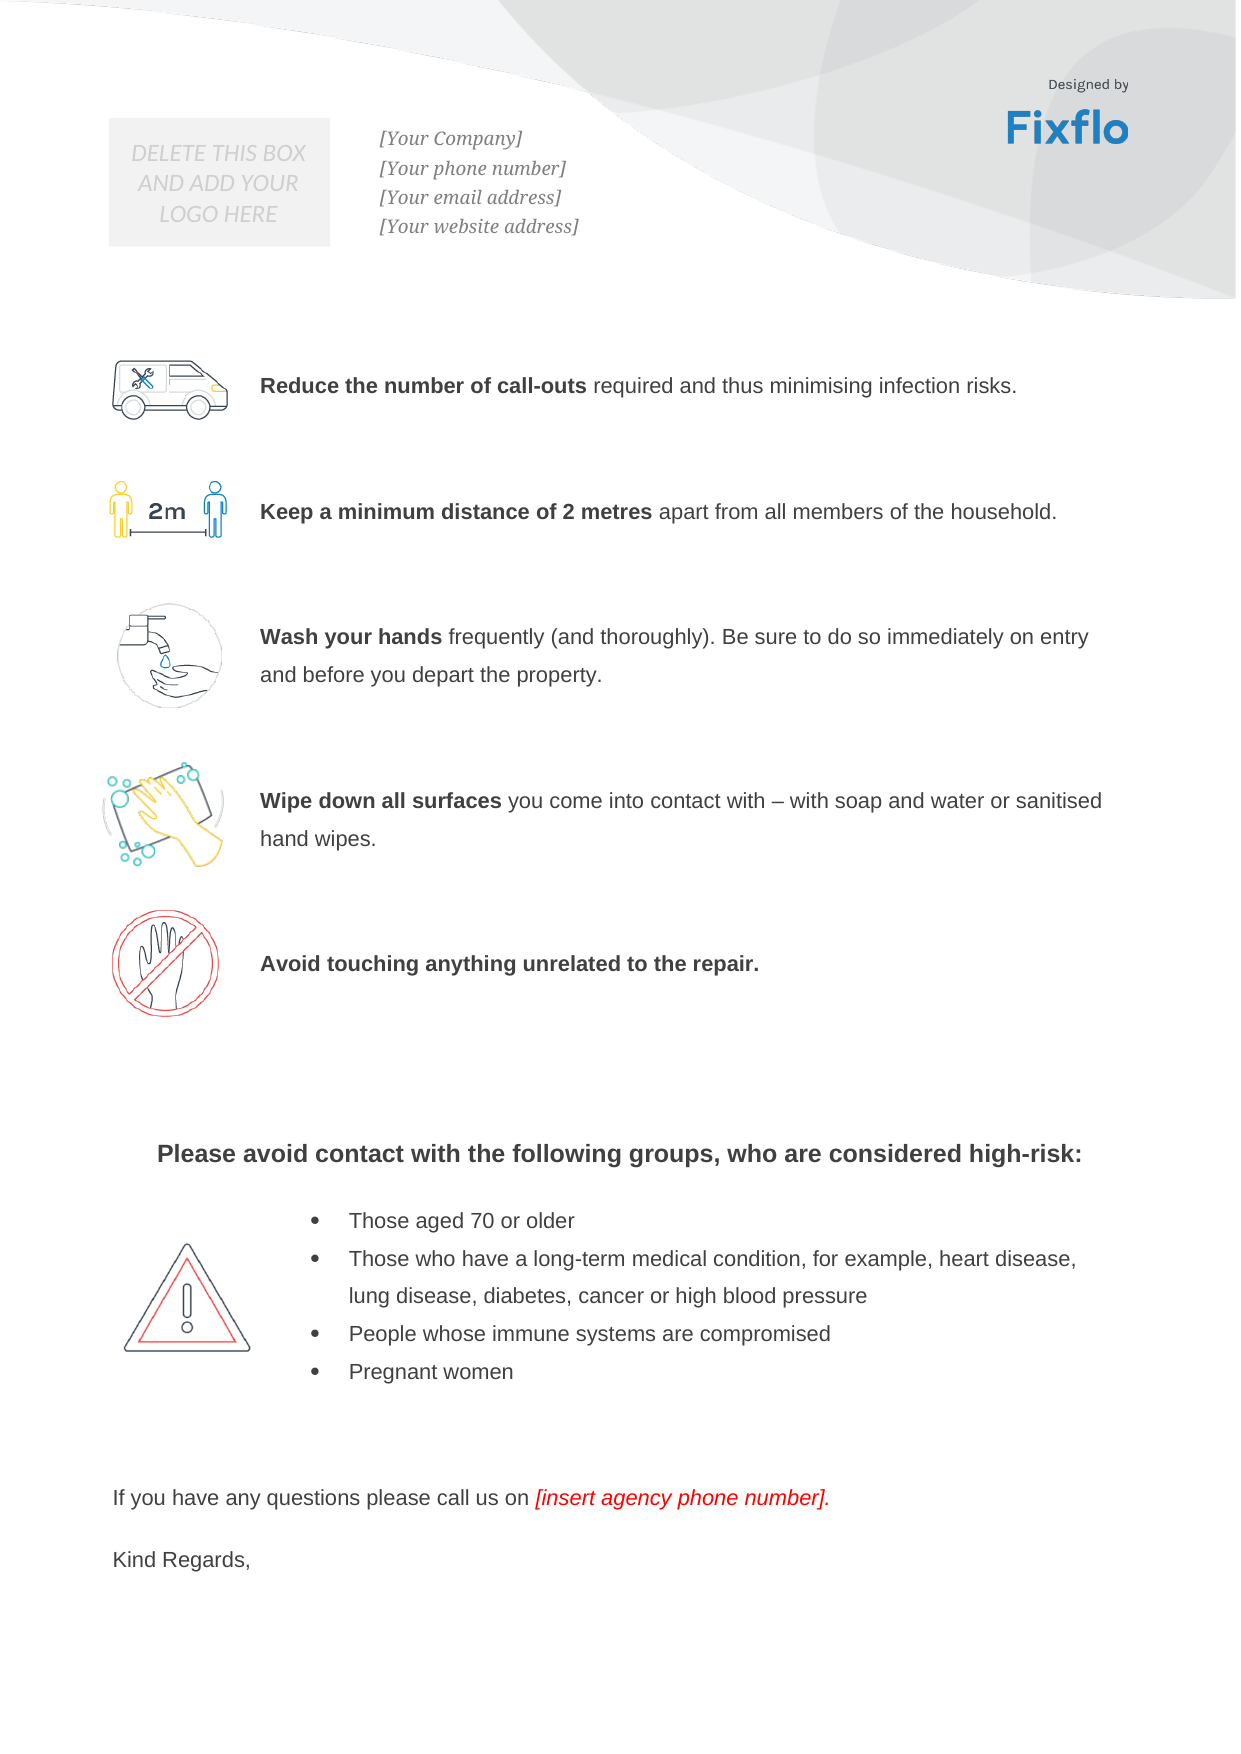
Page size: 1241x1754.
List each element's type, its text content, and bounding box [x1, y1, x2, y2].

text Keep a minimum distance of 2 metres apart from all members of the household. [260, 498, 1128, 524]
text Kind Regards, [112, 1547, 1128, 1572]
text If you have any questions please call us on [insert agency phone number]. [112, 1484, 1128, 1510]
picture [0, 0, 1236, 300]
list Those aged 70 or older [311, 1208, 1128, 1233]
text Reduce the number of call-outs required and thus minimising infection risks. [260, 373, 1128, 398]
text Please avoid contact with the following groups, who are considered high-risk: [112, 1139, 1128, 1168]
text Wash your hands frequently (and thoroughly). Be sure to do so immediately on entry and before you depart the property. [260, 624, 1128, 687]
text Wipe down all surfaces you come into contact with – with soap and water or sanitised hand wipes. [260, 788, 1128, 851]
text Avoid touching anything unrelated to the repair. [260, 951, 1128, 976]
picture [106, 1220, 268, 1382]
list People whose immune systems are compromised [311, 1321, 1128, 1346]
picture [93, 747, 230, 884]
picture [112, 598, 227, 713]
picture [103, 325, 233, 574]
picture [106, 904, 224, 1022]
list Those who have a long-term medical condition, for example, heart disease, lung disease, diabetes, cancer or high blood pressure [311, 1245, 1128, 1308]
list Pregnant women [311, 1359, 1128, 1384]
